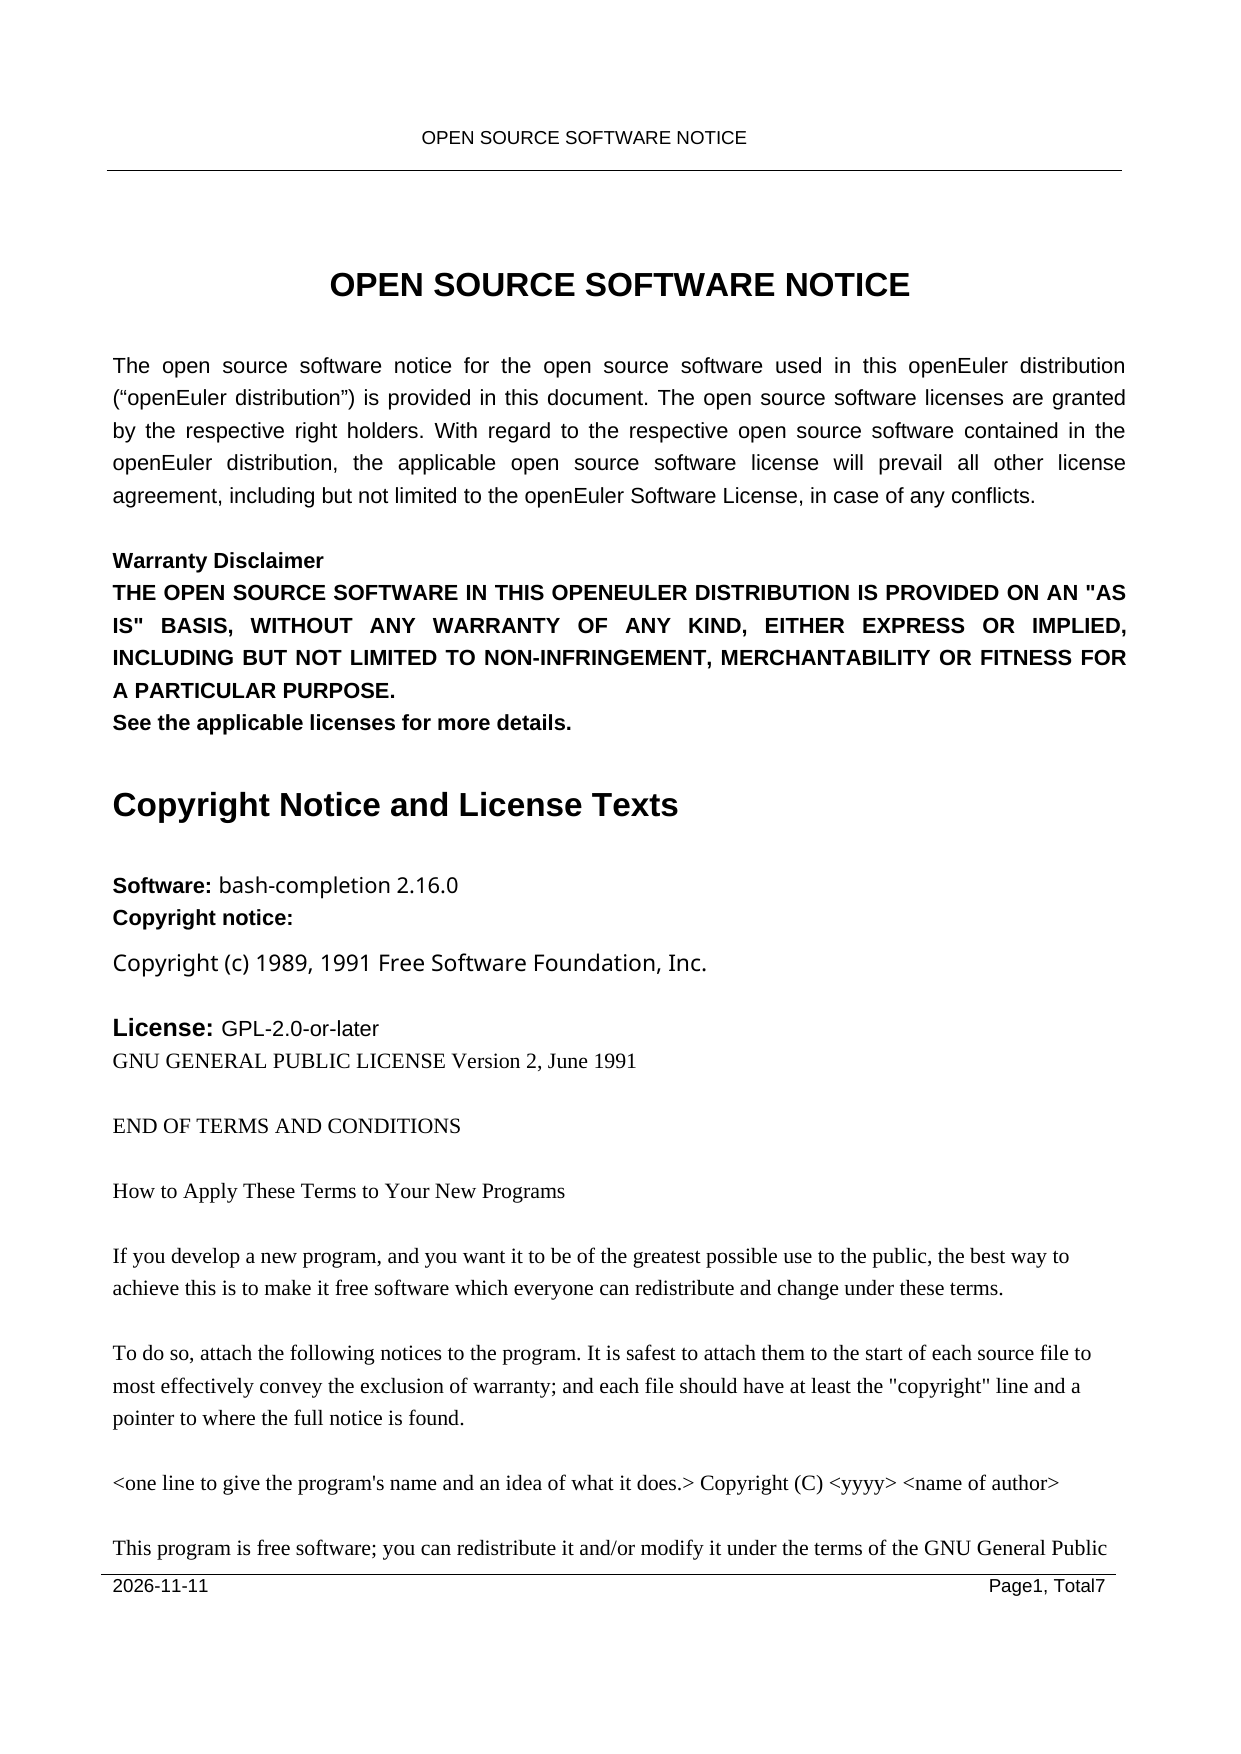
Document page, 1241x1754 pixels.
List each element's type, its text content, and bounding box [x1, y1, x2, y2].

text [112, 1044, 1128, 1564]
text Copyright (c) 1989, 1991 Free Software Foundation, Inc. [112, 947, 1128, 1012]
text OPEN SOURCE SOFTWARE NOTICE [112, 251, 1128, 316]
text Copyright Notice and License Texts [112, 771, 1128, 836]
text License: GPL-2.0-or-later [112, 1012, 1128, 1044]
text Warranty Disclaimer [112, 544, 1128, 576]
title Software: bash-completion 2.16.0 [112, 869, 1128, 901]
text Copyright notice: [112, 901, 1128, 934]
text THE OPEN SOURCE SOFTWARE IN THIS OPENEULER DISTRIBUTION IS PROVIDED ON AN "AS IS" BASIS, WITHOUT ANY WARRANTY OF ANY KIND, EITHER EXPRESS OR IMPLIED, INCLUDING BUT NOT LIMITED TO NON-INFRINGEMENT, MERCHANTABILITY OR FITNESS FOR A PARTICULAR PURPOSE. See the applicable licenses for more details. [112, 576, 1128, 739]
text The open source software notice for the open source software used in this openEuler distribution (“openEuler distribution”) is provided in this document. The open source software licenses are granted by the respective right holders. With regard to the respective open source software contained in the openEuler distribution, the applicable open source software license will prevail all other license agreement, including but not limited to the openEuler Software License, in case of any conflicts. [112, 349, 1128, 511]
